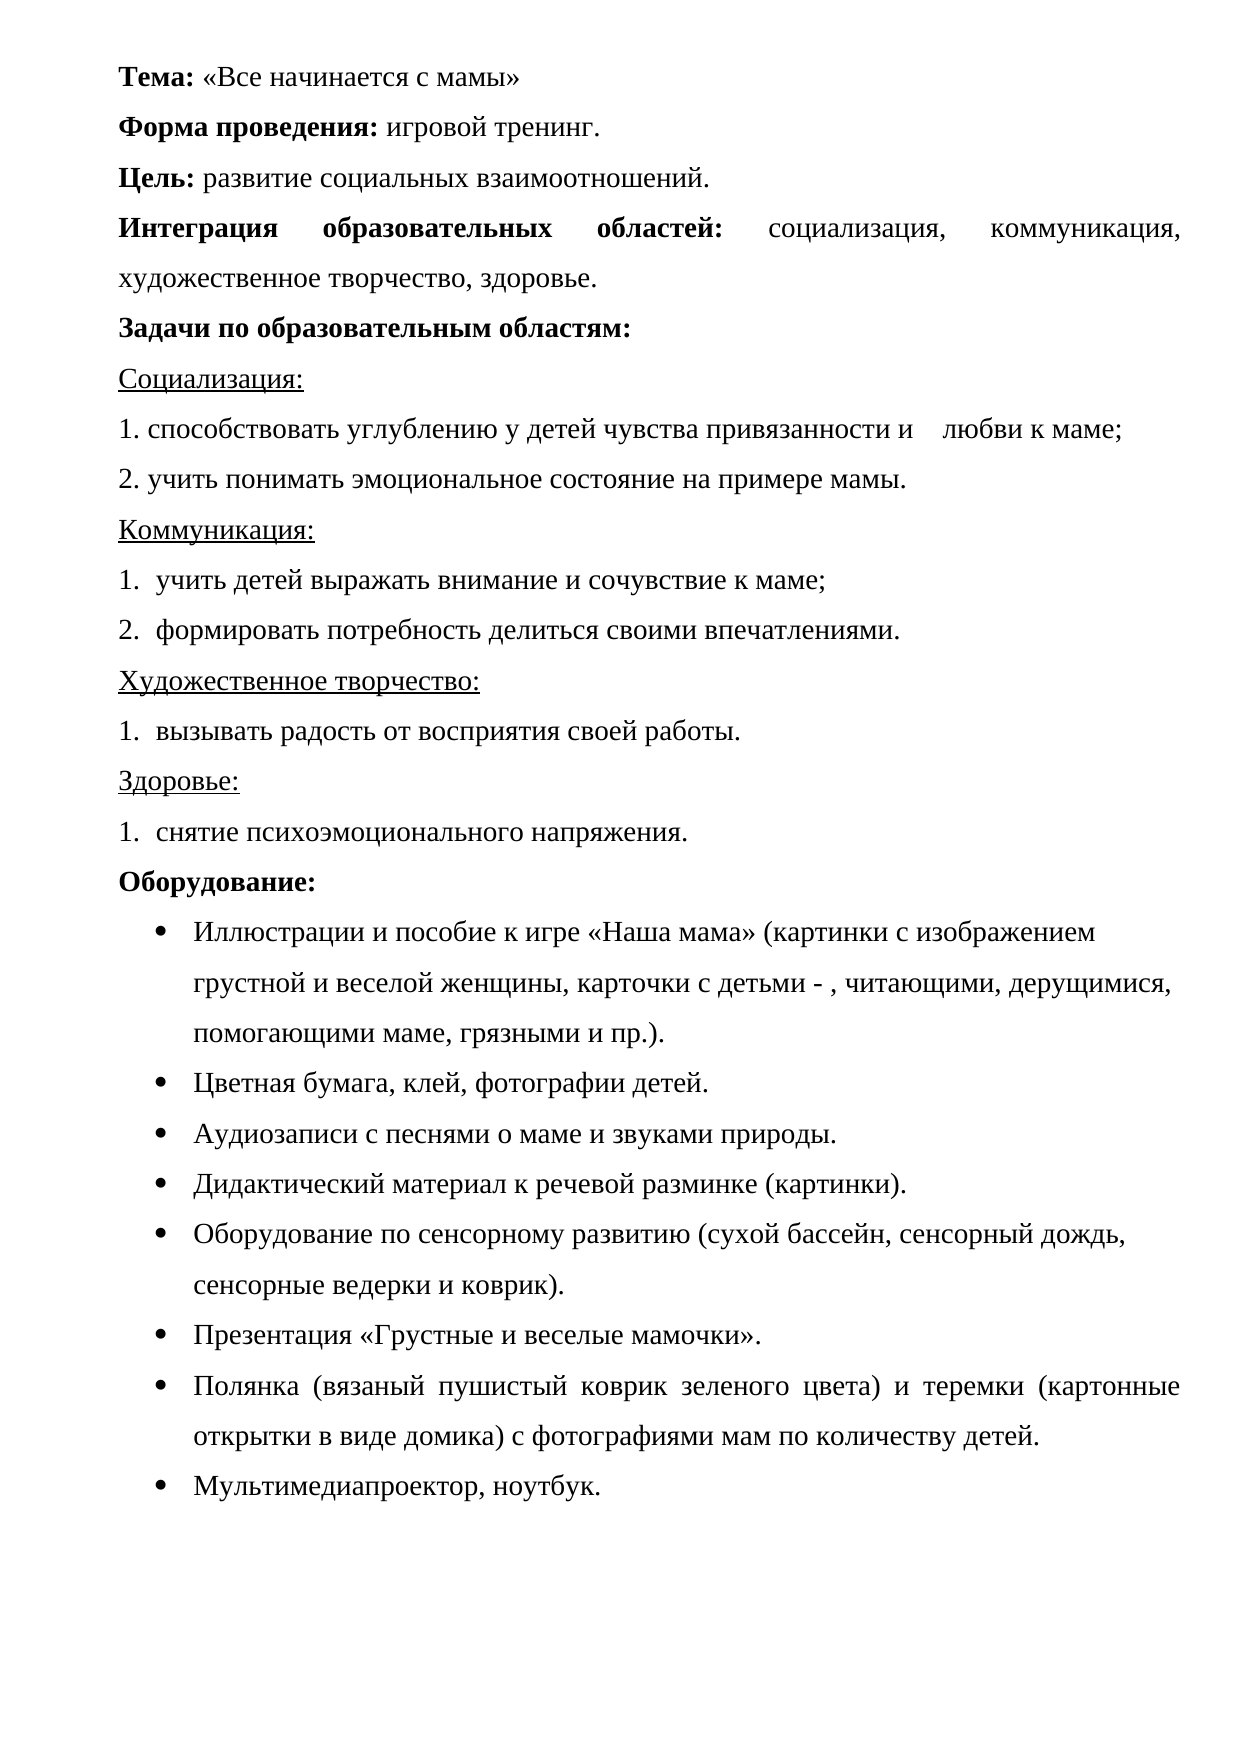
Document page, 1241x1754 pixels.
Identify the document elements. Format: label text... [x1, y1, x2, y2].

list Полянка (вязаный пушистый коврик зеленого цвета) и теремки (картонные открытки в виде домика) с фотографиями мам по количеству детей. [156, 1368, 1181, 1452]
text Форма проведения: игровой тренинг. [118, 109, 1181, 143]
list Цветная бумага, клей, фотографии детей. [156, 1065, 1181, 1099]
list Мультимедиапроектор, ноутбук. [156, 1468, 1181, 1502]
list Презентация «Грустные и веселые мамочки». [156, 1317, 1181, 1351]
text Интеграция образовательных областей: социализация, коммуникация, художественное творчество, здоровье. [118, 210, 1181, 294]
text Здоровье: [118, 763, 1181, 797]
text Оборудование: [118, 864, 1181, 898]
text Социализация: [118, 361, 1181, 394]
text Коммуникация: [118, 512, 1181, 545]
list Дидактический материал к речевой разминке (картинки). [156, 1166, 1181, 1200]
text Цель: развитие социальных взаимоотношений. [118, 160, 1181, 193]
list Оборудование по сенсорному развитию (сухой бассейн, сенсорный дождь, сенсорные ведерки и коврик). [156, 1217, 1181, 1301]
text 2. учить понимать эмоциональное состояние на примере мамы. [118, 462, 1181, 495]
list вызывать радость от восприятия своей работы. [118, 713, 1181, 747]
text 1. способствовать углублению у детей чувства привязанности и любви к маме; [118, 411, 1181, 445]
list Иллюстрации и пособие к игре «Наша мама» (картинки с изображением грустной и веселой женщины, карточки с детьми - , читающими, дерущимися, помогающими маме, грязными и пр.). [156, 914, 1181, 1049]
list учить детей выражать внимание и сочувствие к маме; [118, 562, 1181, 596]
text Задачи по образовательным областям: [118, 311, 1181, 344]
list формировать потребность делиться своими впечатлениями. [118, 612, 1181, 646]
text Художественное творчество: [118, 663, 1181, 696]
text Тема: «Все начинается с мамы» [118, 59, 1181, 93]
list Аудиозаписи с песнями о маме и звуками природы. [156, 1116, 1181, 1149]
list снятие психоэмоционального напряжения. [118, 814, 1181, 847]
